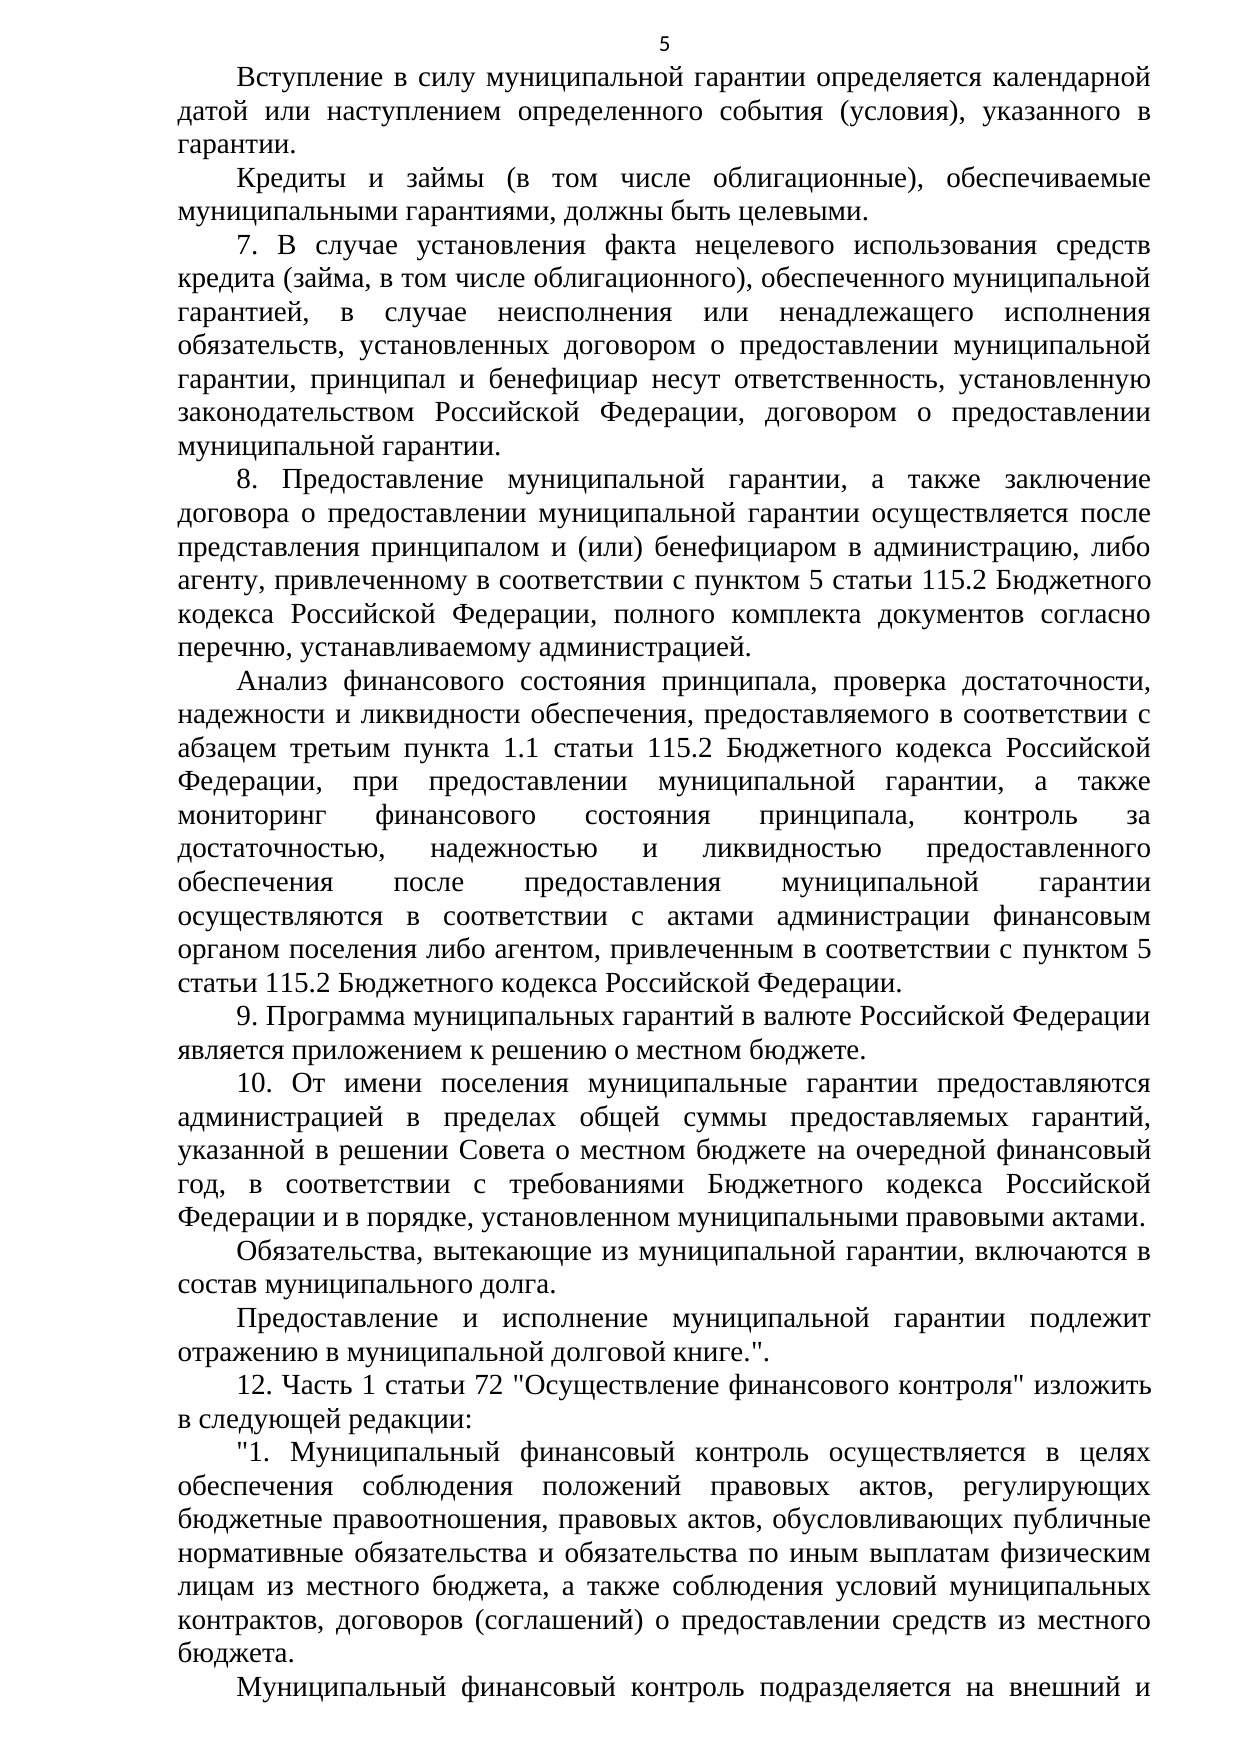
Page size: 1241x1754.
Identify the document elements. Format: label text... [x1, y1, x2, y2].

text 7. В случае установления факта нецелевого использования средств кредита (займа, в том числе облигационного), обеспеченного муниципальной гарантией, в случае неисполнения или ненадлежащего исполнения обязательств, установленных договором о предоставлении муниципальной гарантии, принципал и бенефициар несут ответственность, установленную законодательством Российской Федерации, договором о предоставлении муниципальной гарантии. [177, 227, 1152, 462]
text 8. Предоставление муниципальной гарантии, а также заключение договора о предоставлении муниципальной гарантии осуществляется после представления принципалом и (или) бенефициаром в администрацию, либо агенту, привлеченному в соответствии с пунктом 5 статьи 115.2 Бюджетного кодекса Российской Федерации, полного комплекта документов согласно перечню, устанавливаемому администрацией. [177, 462, 1152, 663]
text 12. Часть 1 статьи 72 "Осуществление финансового контроля" изложить в следующей редакции: [177, 1367, 1152, 1434]
text 9. Программа муниципальных гарантий в валюте Российской Федерации является приложением к решению о местном бюджете. [177, 998, 1152, 1065]
text Вступление в силу муниципальной гарантии определяется календарной датой или наступлением определенного события (условия), указанного в гарантии. [177, 59, 1152, 160]
text Анализ финансового состояния принципала, проверка достаточности, надежности и ликвидности обеспечения, предоставляемого в соответствии с абзацем третьим пункта 1.1 статьи 115.2 Бюджетного кодекса Российской Федерации, при предоставлении муниципальной гарантии, а также мониторинг финансового состояния принципала, контроль за достаточностью, надежностью и ликвидностью предоставленного обеспечения после предоставления муниципальной гарантии осуществляются в соответствии с актами администрации финансовым органом поселения либо агентом, привлеченным в соответствии с пунктом 5 статьи 115.2 Бюджетного кодекса Российской Федерации. [177, 663, 1152, 998]
text Обязательства, вытекающие из муниципальной гарантии, включаются в состав муниципального долга. [177, 1233, 1152, 1300]
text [177, 1669, 1152, 1703]
text "1. Муниципальный финансовый контроль осуществляется в целях обеспечения соблюдения положений правовых актов, регулирующих бюджетные правоотношения, правовых актов, обусловливающих публичные нормативные обязательства и обязательства по иным выплатам физическим лицам из местного бюджета, а также соблюдения условий муниципальных контрактов, договоров (соглашений) о предоставлении средств из местного бюджета. [177, 1434, 1152, 1669]
text Предоставление и исполнение муниципальной гарантии подлежит отражению в муниципальной долговой книге.". [177, 1300, 1152, 1367]
text Кредиты и займы (в том числе облигационные), обеспечиваемые муниципальными гарантиями, должны быть целевыми. [177, 160, 1152, 227]
text 10. От имени поселения муниципальные гарантии предоставляются администрацией в пределах общей суммы предоставляемых гарантий, указанной в решении Совета о местном бюджете на очередной финансовый год, в соответствии с требованиями Бюджетного кодекса Российской Федерации и в порядке, установленном муниципальными правовыми актами. [177, 1065, 1152, 1233]
